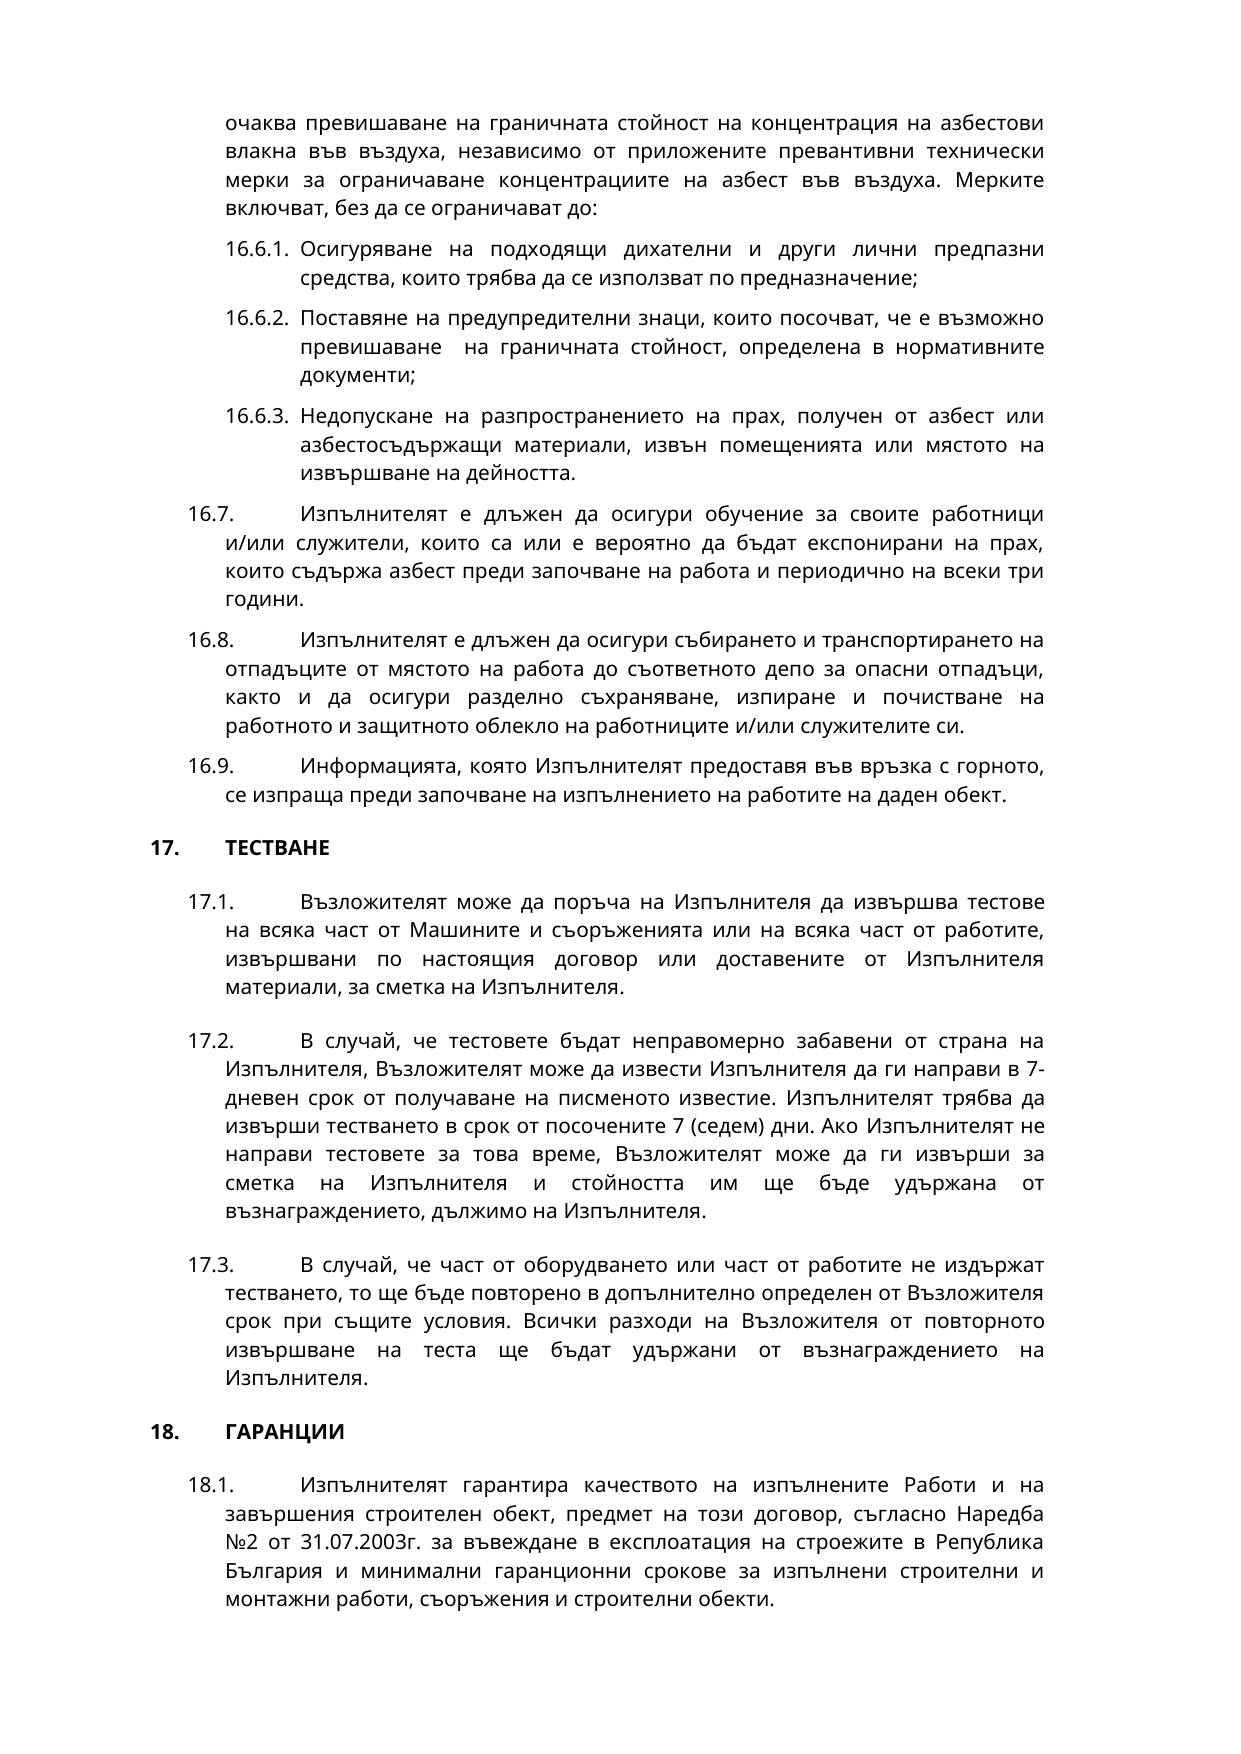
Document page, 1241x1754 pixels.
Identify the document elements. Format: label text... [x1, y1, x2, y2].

list В случай, че част от оборудването или част от работите не издържат тестването, то ще бъде повторено в допълнително определен от Възложителя срок при същите условия. Всички разходи на Възложителя от повторното извършване на теста ще бъдат удържани от възнаграждението на Изпълнителя. [187, 1250, 1045, 1392]
list Възложителят може да поръча на Изпълнителя да извършва тестове на всяка част от Машините и съоръженията или на всяка част от работите, извършвани по настоящия договор или доставените от Изпълнителя материали, за сметка на Изпълнителя. [187, 887, 1045, 1001]
list Изпълнителят гарантира качеството на изпълнените Работи и на завършения строителен обект, предмет на този договор, съгласно Наредба №2 от 31.07.2003г. за въвеждане в експлоатация на строежите в Република България и минимални гаранционни срокове за изпълнени строителни и монтажни работи, съоръжения и строителни обекти. [187, 1470, 1045, 1613]
list Недопускане на разпространението на прах, получен от азбест или азбестосъдържащи материали, извън помещенията или мястото на извършване на дейността. [225, 401, 1045, 487]
list В случай, че тестовете бъдат неправомерно забавени от страна на Изпълнителя, Възложителят може да извести Изпълнителя да ги направи в 7-дневен срок от получаване на писменото известие. Изпълнителят трябва да извърши тестването в срок от посочените 7 (седем) дни. Ако Изпълнителят не направи тестовете за това време, Възложителят може да ги извърши за сметка на Изпълнителя и стойността им ще бъде удържана от възнаграждението, дължимо на Изпълнителя. [187, 1026, 1045, 1225]
list ТЕСТВАНЕ [150, 833, 1045, 862]
list Изпълнителят е длъжен да осигури събирането и транспортирането на отпадъците от мястото на работа до съответното депо за опасни отпадъци, както и да осигури разделно съхраняване, изпиране и почистване на работното и защитното облекло на работниците и/или служителите си. [187, 625, 1045, 739]
list Поставяне на предупредителни знаци, които посочват, че е възможно превишаване на граничната стойност, определена в нормативните документи; [225, 303, 1045, 389]
list Информацията, която Изпълнителят предоставя във връзка с горното, се изпраща преди започване на изпълнението на работите на даден обект. [187, 752, 1045, 808]
list Изпълнителят е длъжен да осигури обучение за своите работници и/или служители, които са или е вероятно да бъдат експонирани на прах, които съдържа азбест преди започване на работа и периодично на всеки три години. [187, 499, 1045, 613]
list ГАРАНЦИИ [150, 1417, 1045, 1445]
list Осигуряване на подходящи дихателни и други лични предпазни средства, които трябва да се използват по предназначение; [225, 234, 1045, 291]
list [187, 108, 1045, 222]
